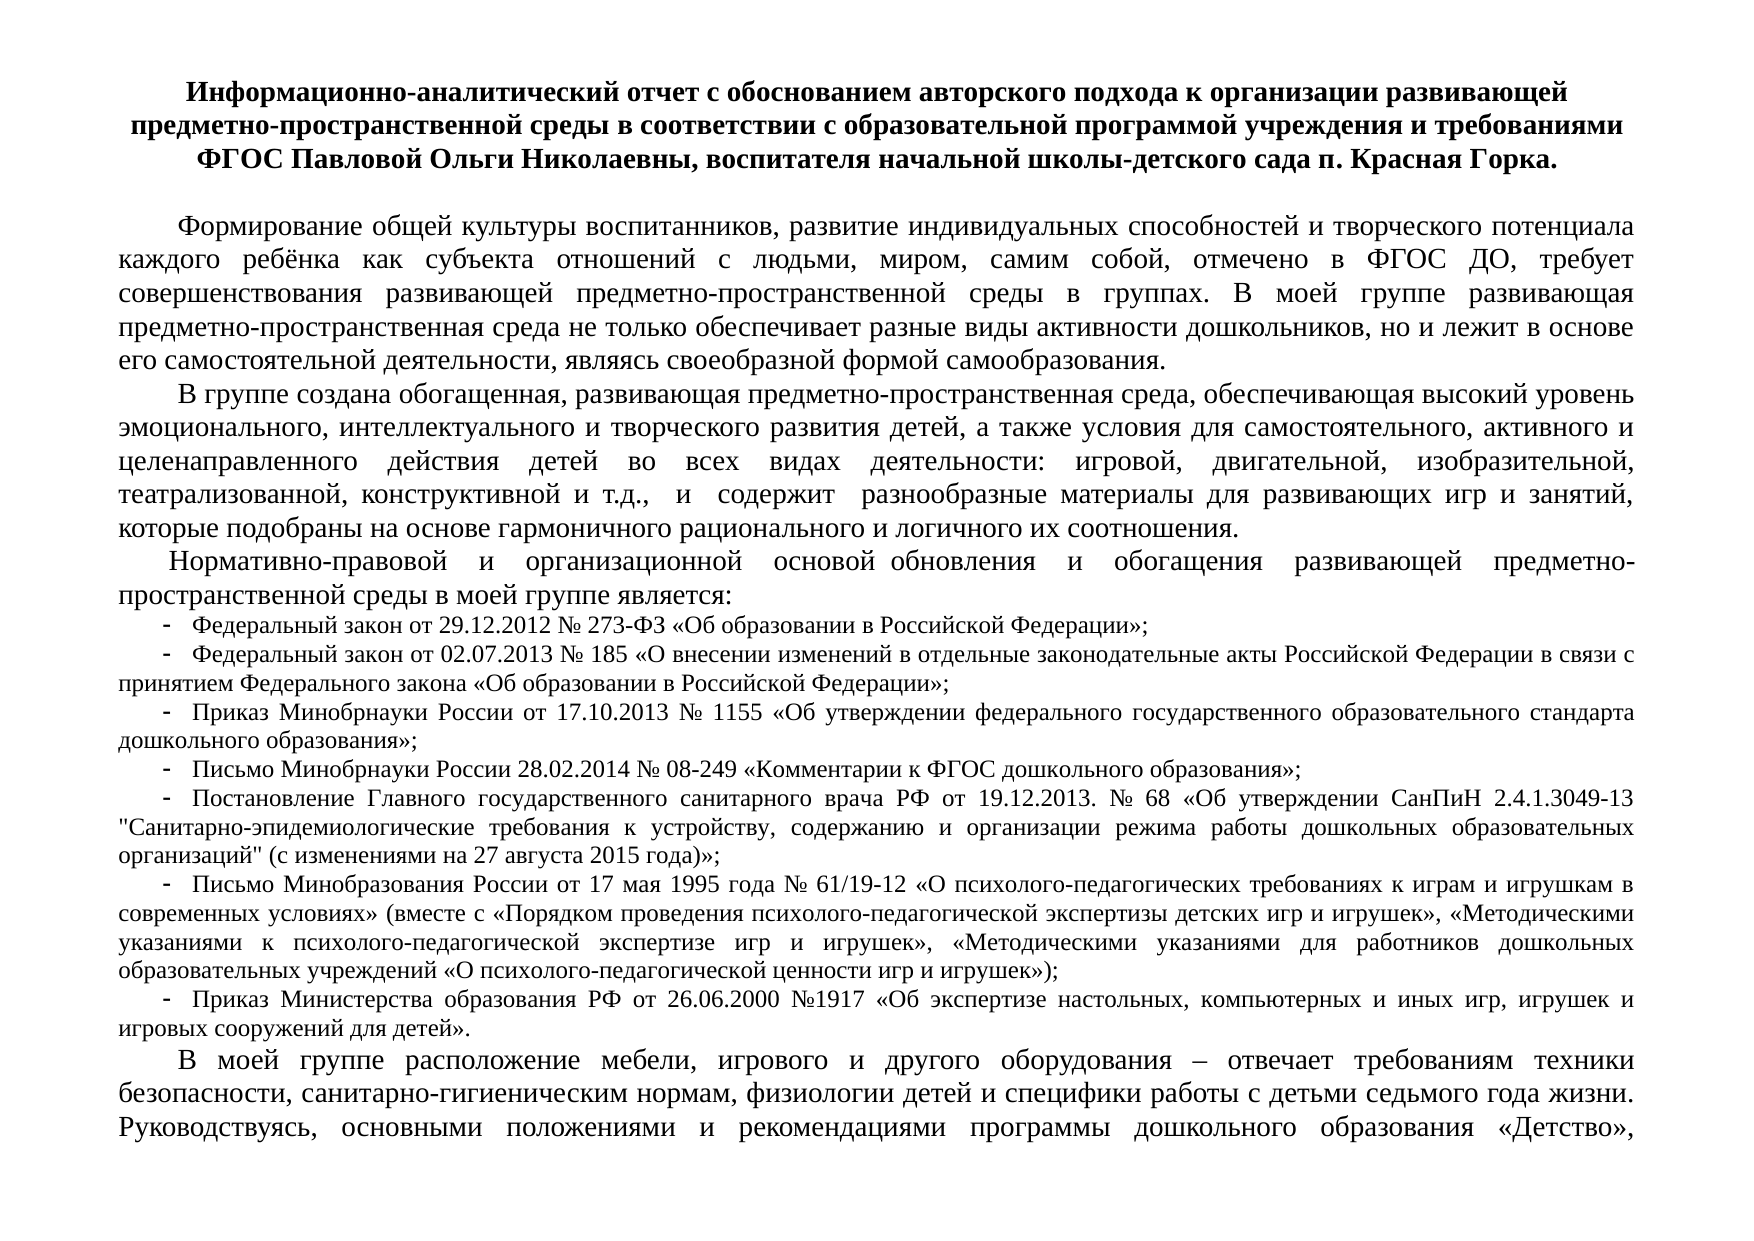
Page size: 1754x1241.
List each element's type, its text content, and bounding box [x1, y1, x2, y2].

list Приказ Министерства образования РФ от 26.06.2000 №1917 «Об экспертизе настольных, компьютерных и иных игр, игрушек и игровых сооружений для детей». [118, 984, 1636, 1042]
list Федеральный закон от 29.12.2012 № 273-ФЗ «Об образовании в Российской Федерации»; [118, 611, 1636, 639]
text Нормативно-правовой и организационной основой обновления и обогащения развивающей предметно-пространственной среды в моей группе является: [118, 543, 1636, 611]
list Федеральный закон от 02.07.2013 № 185 «О внесении изменений в отдельные законодательные акты Российской Федерации в связи с принятием Федерального закона «Об образовании в Российской Федерации»; [118, 639, 1636, 697]
list Приказ Минобрнауки России от 17.10.2013 № 1155 «Об утверждении федерального государственного образовательного стандарта дошкольного образования»; [118, 697, 1636, 754]
list Постановление Главного государственного санитарного врача РФ от 19.12.2013. № 68 «Об утверждении СанПиН 2.4.1.3049-13 "Санитарно-эпидемиологические требования к устройству, содержанию и организации режима работы дошкольных образовательных организаций" (с изменениями на 27 августа 2015 года)»; [118, 783, 1636, 869]
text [118, 1042, 1636, 1142]
list Письмо Минобразования России от 17 мая 1995 года № 61/19-12 «О психолого-педагогических требованиях к играм и игрушкам в современных условиях» (вместе с «Порядком проведения психолого-педагогической экспертизы детских игр и игрушек», «Методическими указаниями к психолого-педагогической экспертизе игр и игрушек», «Методическими указаниями для работников дошкольных образовательных учреждений «О психолого-педагогической ценности игр и игрушек»); [118, 869, 1636, 984]
list Письмо Минобрнауки России 28.02.2014 № 08-249 «Комментарии к ФГОС дошкольного образования»; [118, 754, 1636, 783]
text Формирование общей культуры воспитанников, развитие индивидуальных способностей и творческого потенциала каждого ребёнка как субъекта отношений с людьми, миром, самим собой, отмечено в ФГОС ДО, требует совершенствования развивающей предметно-пространственной среды в группах. В моей группе развивающая предметно-пространственная среда не только обеспечивает разные виды активности дошкольников, но и лежит в основе его самостоятельной деятельности, являясь своеобразной формой самообразования. [118, 208, 1636, 376]
text Информационно-аналитический отчет с обоснованием авторского подхода к организации развивающей предметно-пространственной среды в соответствии с образовательной программой учреждения и требованиями ФГОС Павловой Ольги Николаевны, воспитателя начальной школы-детского сада п. Красная Горка. [118, 74, 1636, 174]
text В группе создана обогащенная, развивающая предметно-пространственная среда, обеспечивающая высокий уровень эмоционального, интеллектуального и творческого развития детей, а также условия для самостоятельного, активного и целенаправленного действия детей во всех видах деятельности: игровой, двигательной, изобразительной, театрализованной, конструктивной и т.д., и содержит разнообразные материалы для развивающих игр и занятий, которые подобраны на основе гармоничного рационального и логичного их соотношения. [118, 376, 1636, 543]
